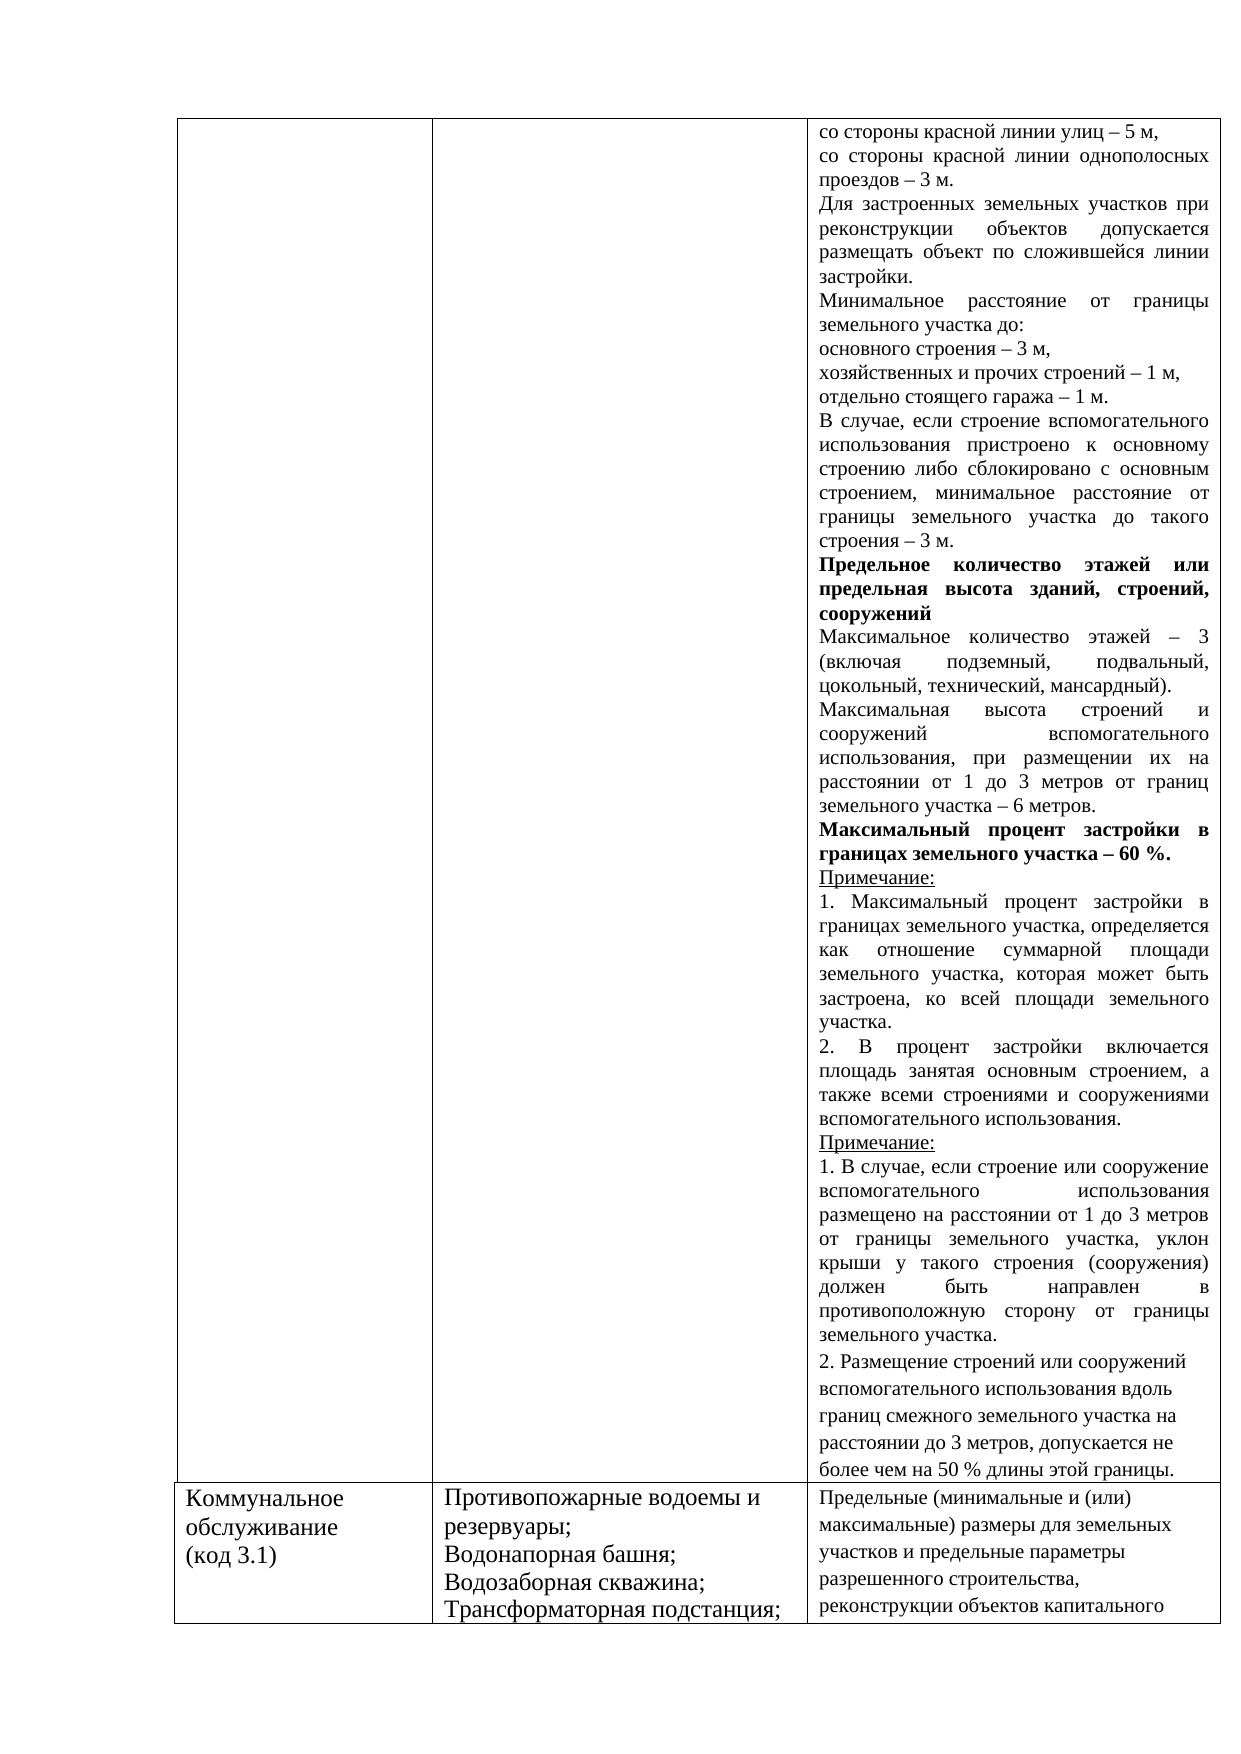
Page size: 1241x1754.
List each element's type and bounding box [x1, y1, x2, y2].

table_cell [808, 1483, 1220, 1623]
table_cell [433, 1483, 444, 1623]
table_cell [178, 119, 432, 1482]
table_cell [175, 1483, 432, 1623]
table_cell [808, 119, 1220, 1482]
table_cell [433, 119, 807, 1482]
